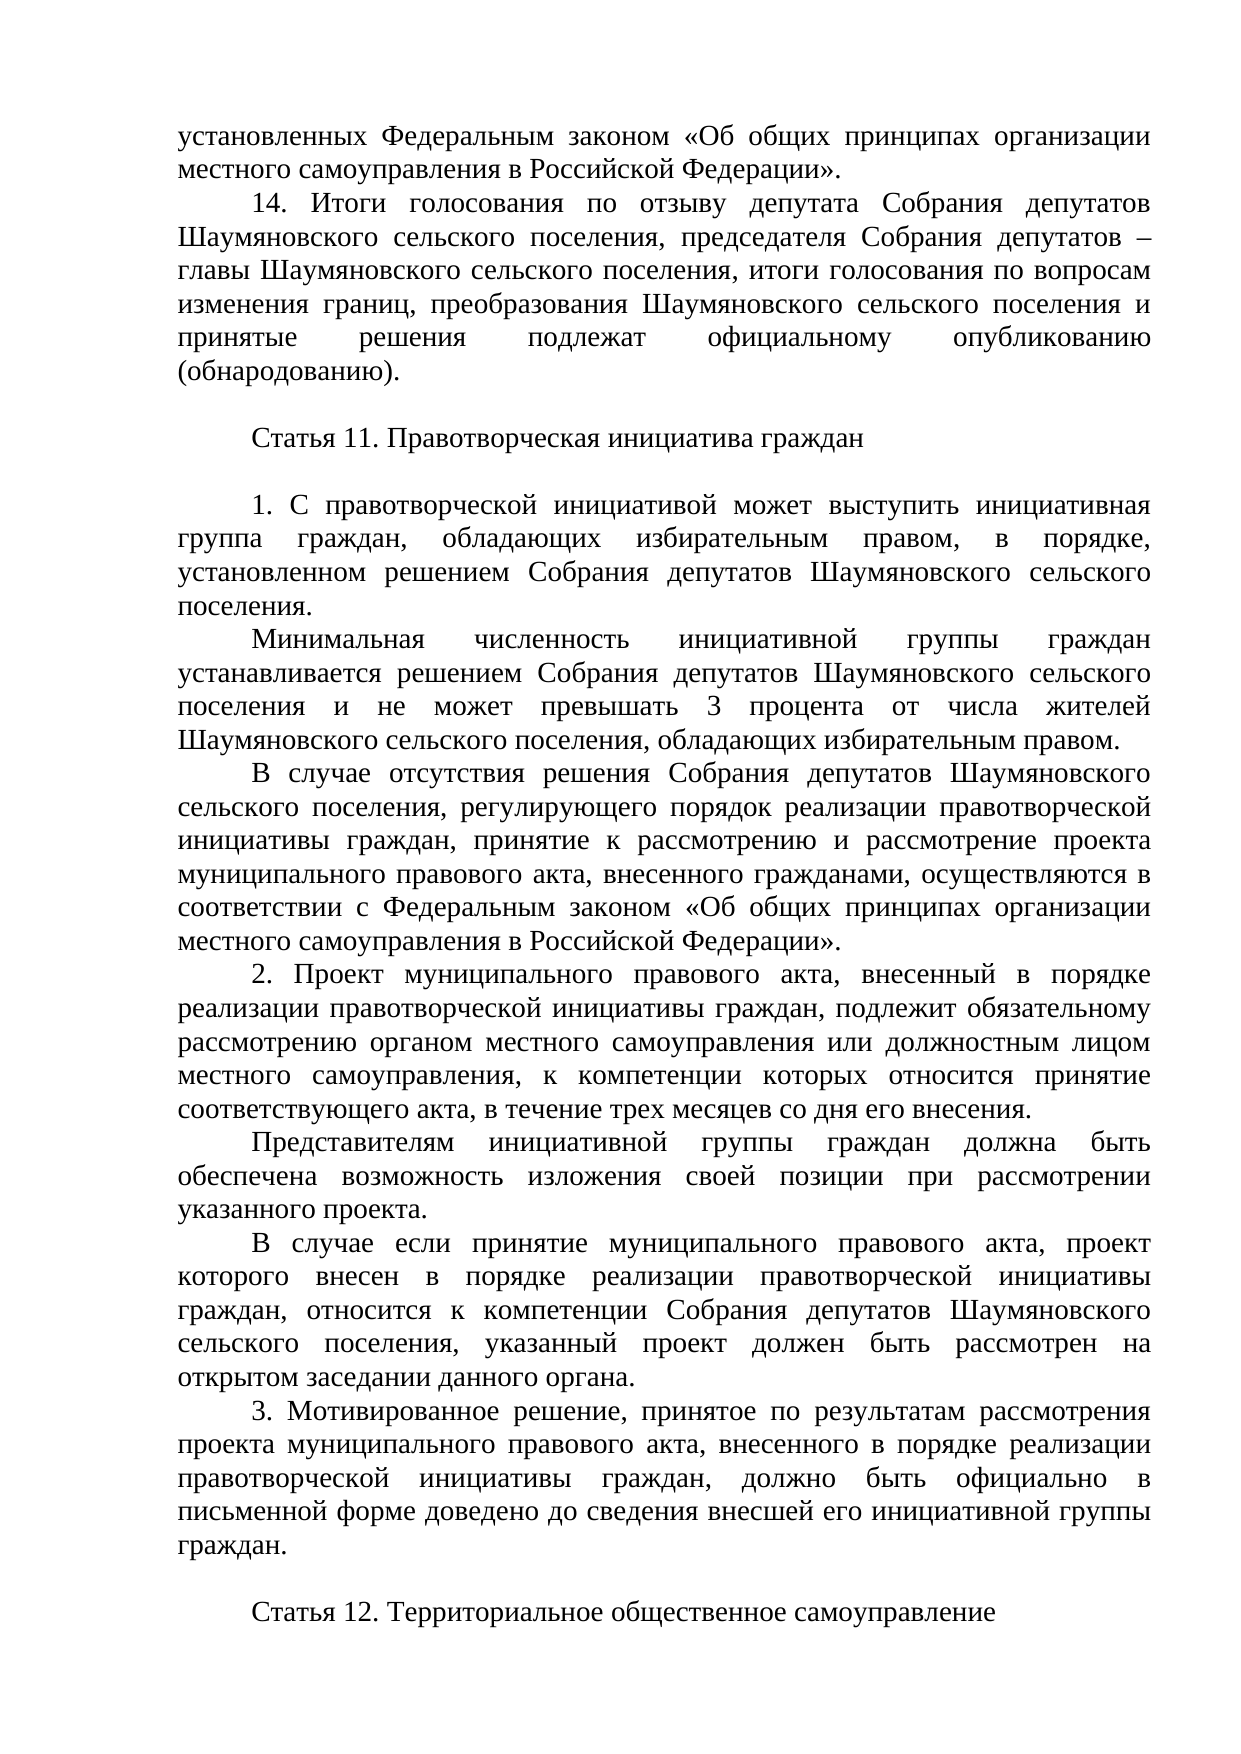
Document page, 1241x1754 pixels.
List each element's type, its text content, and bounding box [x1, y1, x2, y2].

text Статья 11. Правотворческая инициатива граждан [177, 420, 1152, 453]
text Статья 12. Территориальное общественное самоуправление [177, 1594, 1152, 1627]
text Представителям инициативной группы граждан должна быть обеспечена возможность изложения своей позиции при рассмотрении указанного проекта. [177, 1124, 1152, 1225]
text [177, 118, 1152, 185]
text В случае отсутствия решения Собрания депутатов Шаумяновского сельского поселения, регулирующего порядок реализации правотворческой инициативы граждан, принятие к рассмотрению и рассмотрение проекта муниципального правового акта, внесенного гражданами, осуществляются в соответствии с Федеральным законом «Об общих принципах организации местного самоуправления в Российской Федерации». [177, 755, 1152, 957]
text Минимальная численность инициативной группы граждан устанавливается решением Собрания депутатов Шаумяновского сельского поселения и не может превышать 3 процента от числа жителей Шаумяновского сельского поселения, обладающих избирательным правом. [177, 621, 1152, 755]
text 14. Итоги голосования по отзыву депутата Собрания депутатов Шаумяновского сельского поселения, председателя Собрания депутатов – главы Шаумяновского сельского поселения, итоги голосования по вопросам изменения границ, преобразования Шаумяновского сельского поселения и принятые решения подлежат официальному опубликованию (обнародованию). [177, 185, 1152, 386]
text 2. Проект муниципального правового акта, внесенный в порядке реализации правотворческой инициативы граждан, подлежит обязательному рассмотрению органом местного самоуправления или должностным лицом местного самоуправления, к компетенции которых относится принятие соответствующего акта, в течение трех месяцев со дня его внесения. [177, 957, 1152, 1124]
text 3. Мотивированное решение, принятое по результатам рассмотрения проекта муниципального правового акта, внесенного в порядке реализации правотворческой инициативы граждан, должно быть официально в письменной форме доведено до сведения внесшей его инициативной группы граждан. [177, 1393, 1152, 1560]
text В случае если принятие муниципального правового акта, проект которого внесен в порядке реализации правотворческой инициативы граждан, относится к компетенции Собрания депутатов Шаумяновского сельского поселения, указанный проект должен быть рассмотрен на открытом заседании данного органа. [177, 1225, 1152, 1393]
text 1. С правотворческой инициативой может выступить инициативная группа граждан, обладающих избирательным правом, в порядке, установленном решением Собрания депутатов Шаумяновского сельского поселения. [177, 487, 1152, 621]
